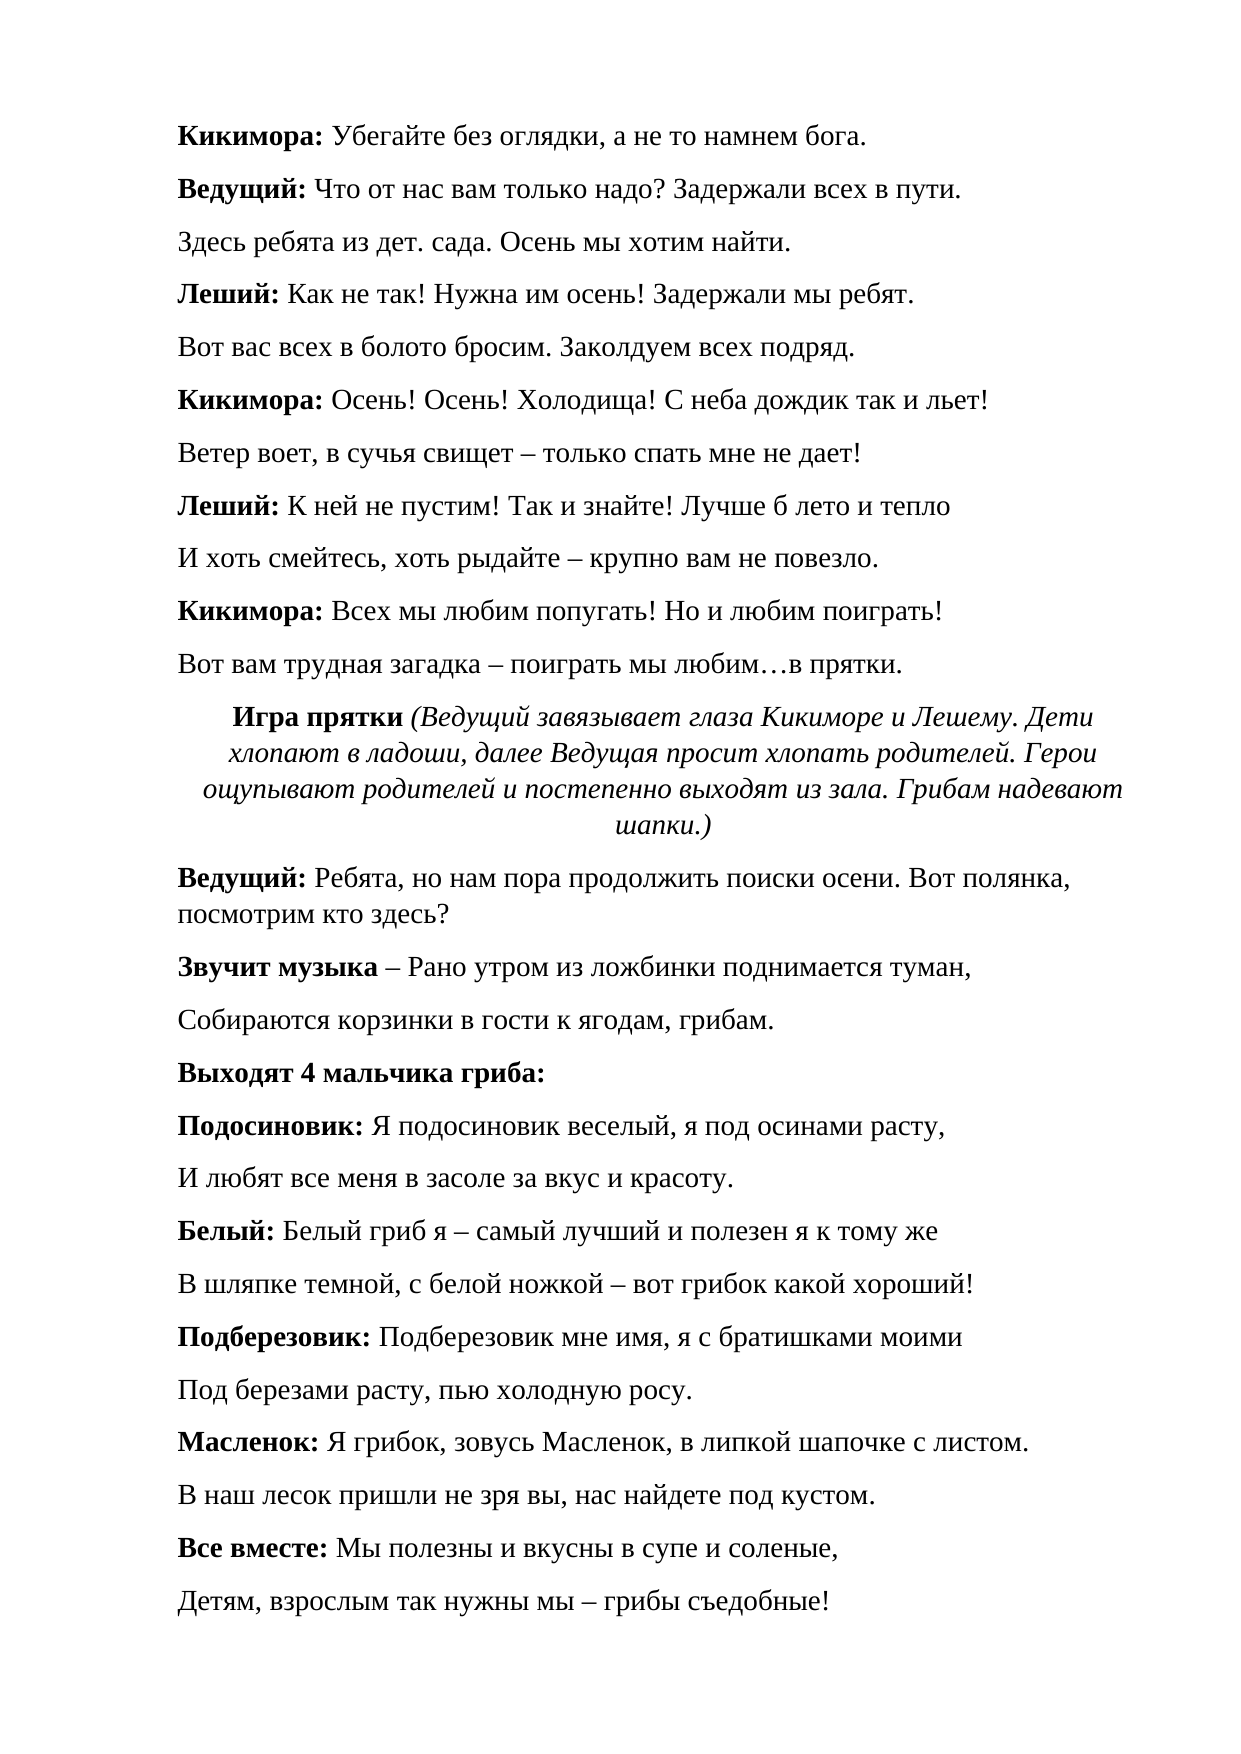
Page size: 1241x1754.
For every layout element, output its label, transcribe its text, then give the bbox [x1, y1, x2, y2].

text И хоть смейтесь, хоть рыдайте – крупно вам не повезло. [177, 541, 1152, 574]
text Масленок: Я грибок, зовусь Масленок, в липкой шапочке с листом. [177, 1424, 1152, 1458]
text Детям, взрослым так нужны мы – грибы съедобные! [177, 1583, 1152, 1617]
text В наш лесок пришли не зря вы, нас найдете под кустом. [177, 1477, 1152, 1511]
text Все вместе: Мы полезны и вкусны в супе и соленые, [177, 1530, 1152, 1564]
text Вот вас всех в болото бросим. Заколдуем всех подряд. [177, 329, 1152, 363]
text Леший: Как не так! Нужна им осень! Задержали мы ребят. [177, 277, 1152, 310]
text Кикимора: Всех мы любим попугать! Но и любим поиграть! [177, 593, 1152, 627]
text Леший: К ней не пустим! Так и знайте! Лучше б лето и тепло [177, 488, 1152, 521]
text Здесь ребята из дет. сада. Осень мы хотим найти. [177, 224, 1152, 257]
text Ветер воет, в сучья свищет – только спать мне не дает! [177, 435, 1152, 468]
text Игра прятки (Ведущий завязывает глаза Кикиморе и Лешему. Дети хлопают в ладоши, далее Ведущая просит хлопать родителей. Герои ощупывают родителей и постепенно выходят из зала. Грибам надевают шапки.) [177, 699, 1152, 841]
text Подосиновик: Я подосиновик веселый, я под осинами расту, [177, 1108, 1152, 1141]
text Ведущий: Что от нас вам только надо? Задержали всех в пути. [177, 171, 1152, 204]
text Звучит музыка – Рано утром из ложбинки поднимается туман, [177, 949, 1152, 983]
text Подберезовик: Подберезовик мне имя, я с братишками моими [177, 1319, 1152, 1352]
text Белый: Белый гриб я – самый лучший и полезен я к тому же [177, 1213, 1152, 1247]
text Кикимора: Убегайте без оглядки, а не то намнем бога. [177, 118, 1152, 152]
text Ведущий: Ребята, но нам пора продолжить поиски осени. Вот полянка, посмотрим кто здесь? [177, 860, 1152, 930]
text Собираются корзинки в гости к ягодам, грибам. [177, 1002, 1152, 1036]
text Под березами расту, пью холодную росу. [177, 1372, 1152, 1405]
text И любят все меня в засоле за вкус и красоту. [177, 1161, 1152, 1194]
text Вот вам трудная загадка – поиграть мы любим…в прятки. [177, 646, 1152, 680]
text В шляпке темной, с белой ножкой – вот грибок какой хороший! [177, 1266, 1152, 1300]
text Выходят 4 мальчика гриба: [177, 1055, 1152, 1088]
text Кикимора: Осень! Осень! Холодища! С неба дождик так и льет! [177, 382, 1152, 416]
